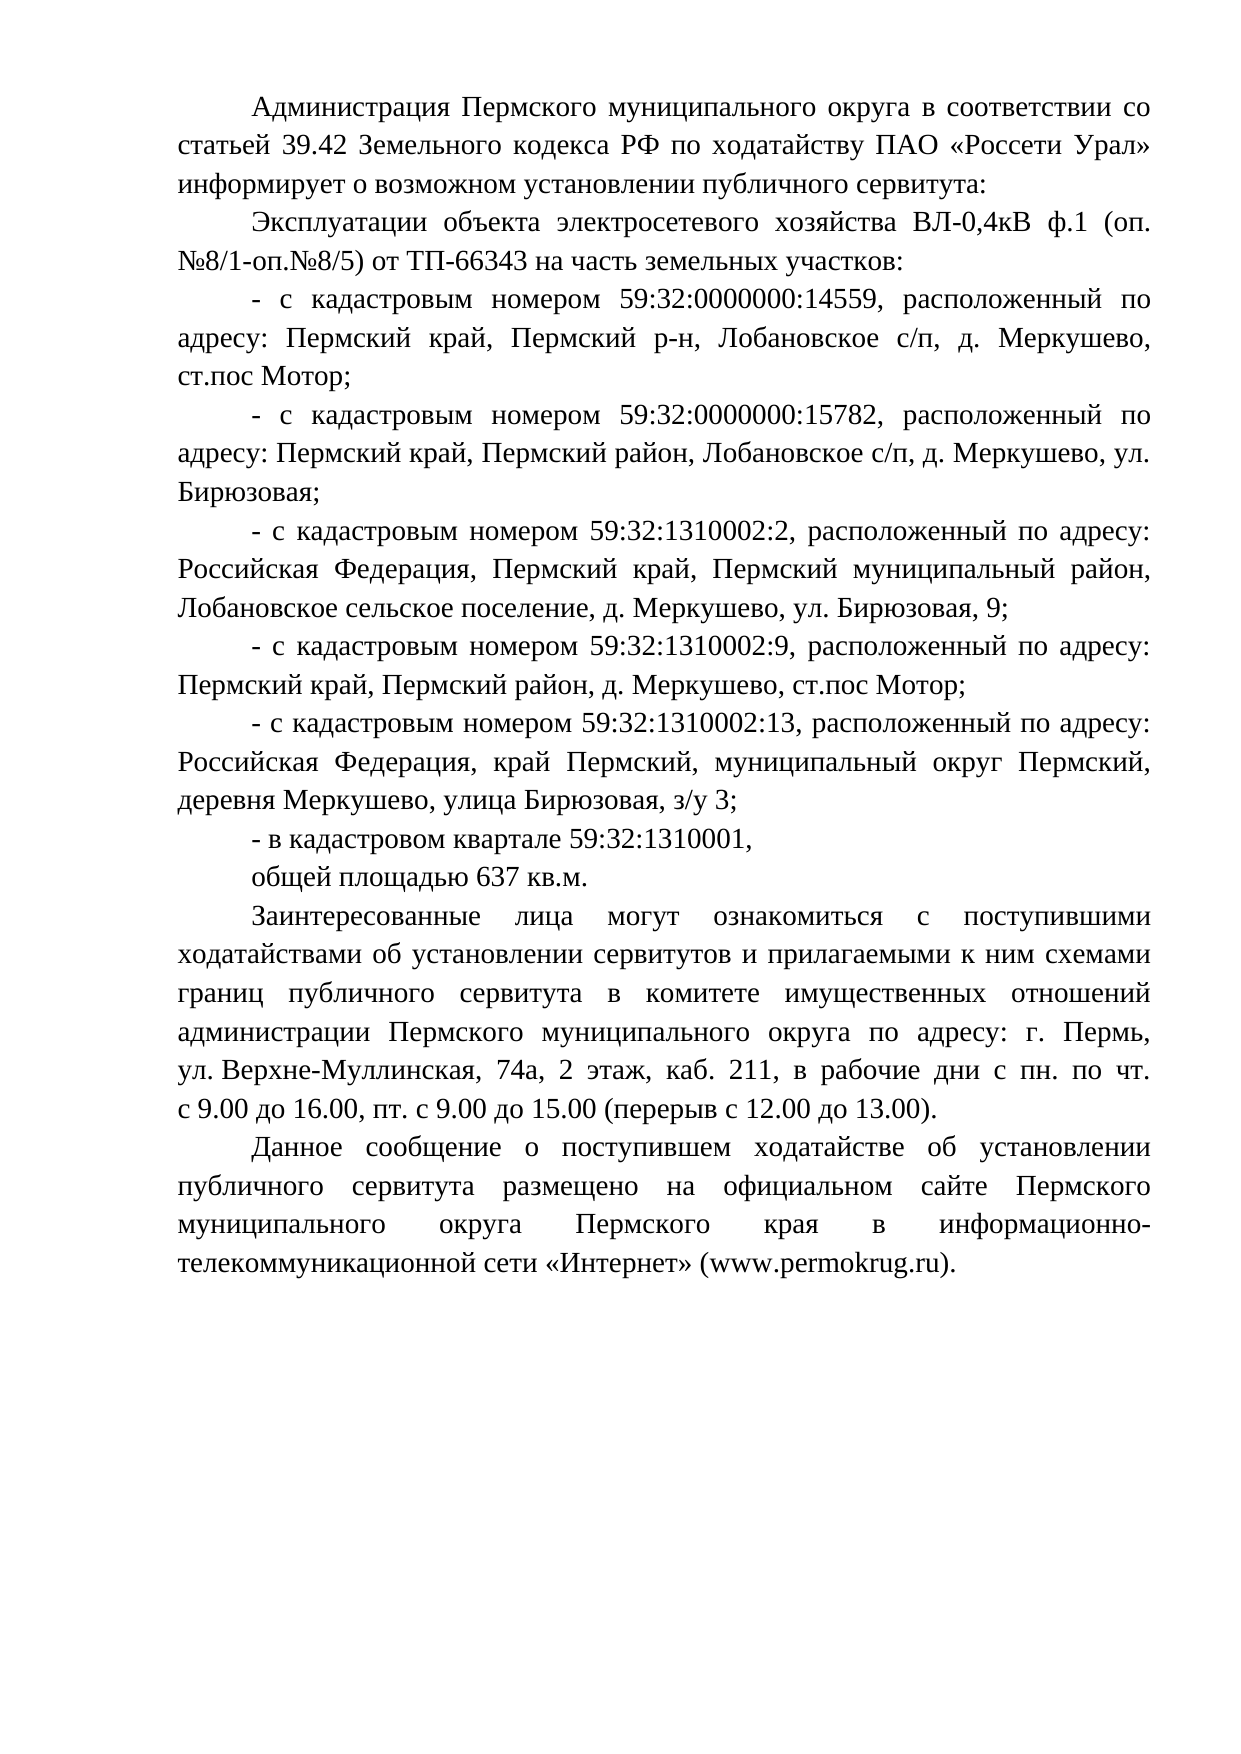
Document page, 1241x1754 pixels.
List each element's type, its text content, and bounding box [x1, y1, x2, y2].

list - в кадастровом квартале 59:32:1310001, [177, 821, 1152, 854]
list Заинтересованные лица могут ознакомиться с поступившими ходатайствами об установлении сервитутов и прилагаемыми к ним схемами границ публичного сервитута в комитете имущественных отношений администрации Пермского муниципального округа по адресу: г. Пермь, ул. Верхне-Муллинская, 74а, 2 этаж, каб. 211, в рабочие дни с пн. по чт. с 9.00 до 16.00, пт. с 9.00 до 15.00 (перерыв с 12.00 до 13.00). [177, 898, 1152, 1124]
list - с кадастровым номером 59:32:0000000:15782, расположенный по адресу: Пермский край, Пермский район, Лобановское с/п, д. Меркушево, ул. Бирюзовая; [177, 397, 1152, 508]
list общей площадью 637 кв.м. [177, 859, 1152, 893]
list - с кадастровым номером 59:32:1310002:9, расположенный по адресу: Пермский край, Пермский район, д. Меркушево, ст.пос Мотор; [177, 628, 1152, 700]
text Данное сообщение о поступившем ходатайстве об установлении публичного сервитута размещено на официальном сайте Пермского муниципального округа Пермского края в информационно-телекоммуникационной сети «Интернет» (www.permokrug.ru). [177, 1129, 1152, 1278]
list Эксплуатации объекта электросетевого хозяйства ВЛ-0,4кВ ф.1 (оп.№8/1-оп.№8/5) от ТП-66343 на часть земельных участков: [177, 204, 1152, 276]
list - с кадастровым номером 59:32:1310002:13, расположенный по адресу: Российская Федерация, край Пермский, муниципальный округ Пермский, деревня Меркушево, улица Бирюзовая, з/у 3; [177, 705, 1152, 816]
text Администрация Пермского муниципального округа в соответствии со статьей 39.42 Земельного кодекса РФ по ходатайству ПАО «Россети Урал» информирует о возможном установлении публичного сервитута: [177, 89, 1152, 199]
list - с кадастровым номером 59:32:0000000:14559, расположенный по адресу: Пермский край, Пермский р-н, Лобановское с/п, д. Меркушево, ст.пос Мотор; [177, 281, 1152, 392]
list - с кадастровым номером 59:32:1310002:2, расположенный по адресу: Российская Федерация, Пермский край, Пермский муниципальный район, Лобановское сельское поселение, д. Меркушево, ул. Бирюзовая, 9; [177, 513, 1152, 623]
